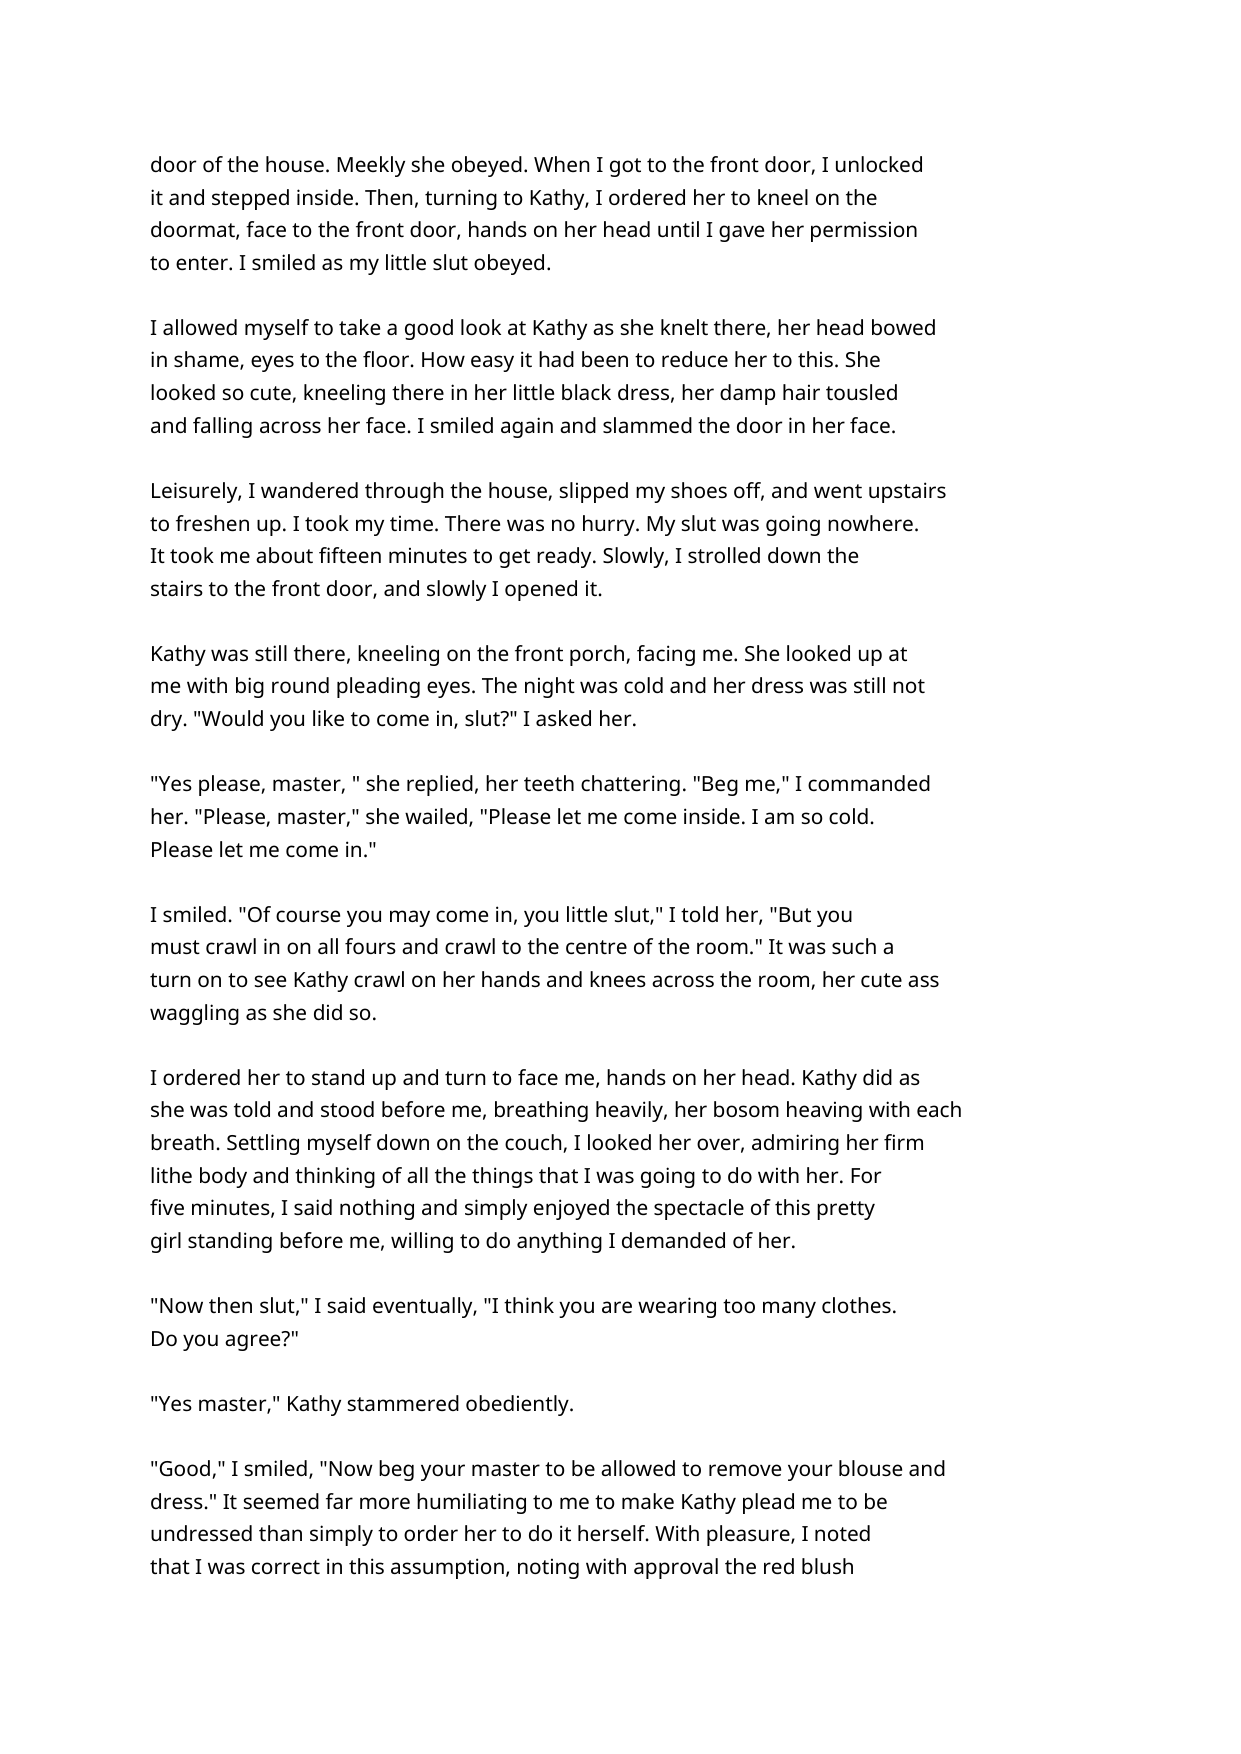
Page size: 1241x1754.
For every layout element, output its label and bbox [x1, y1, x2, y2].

text [150, 150, 1090, 1580]
